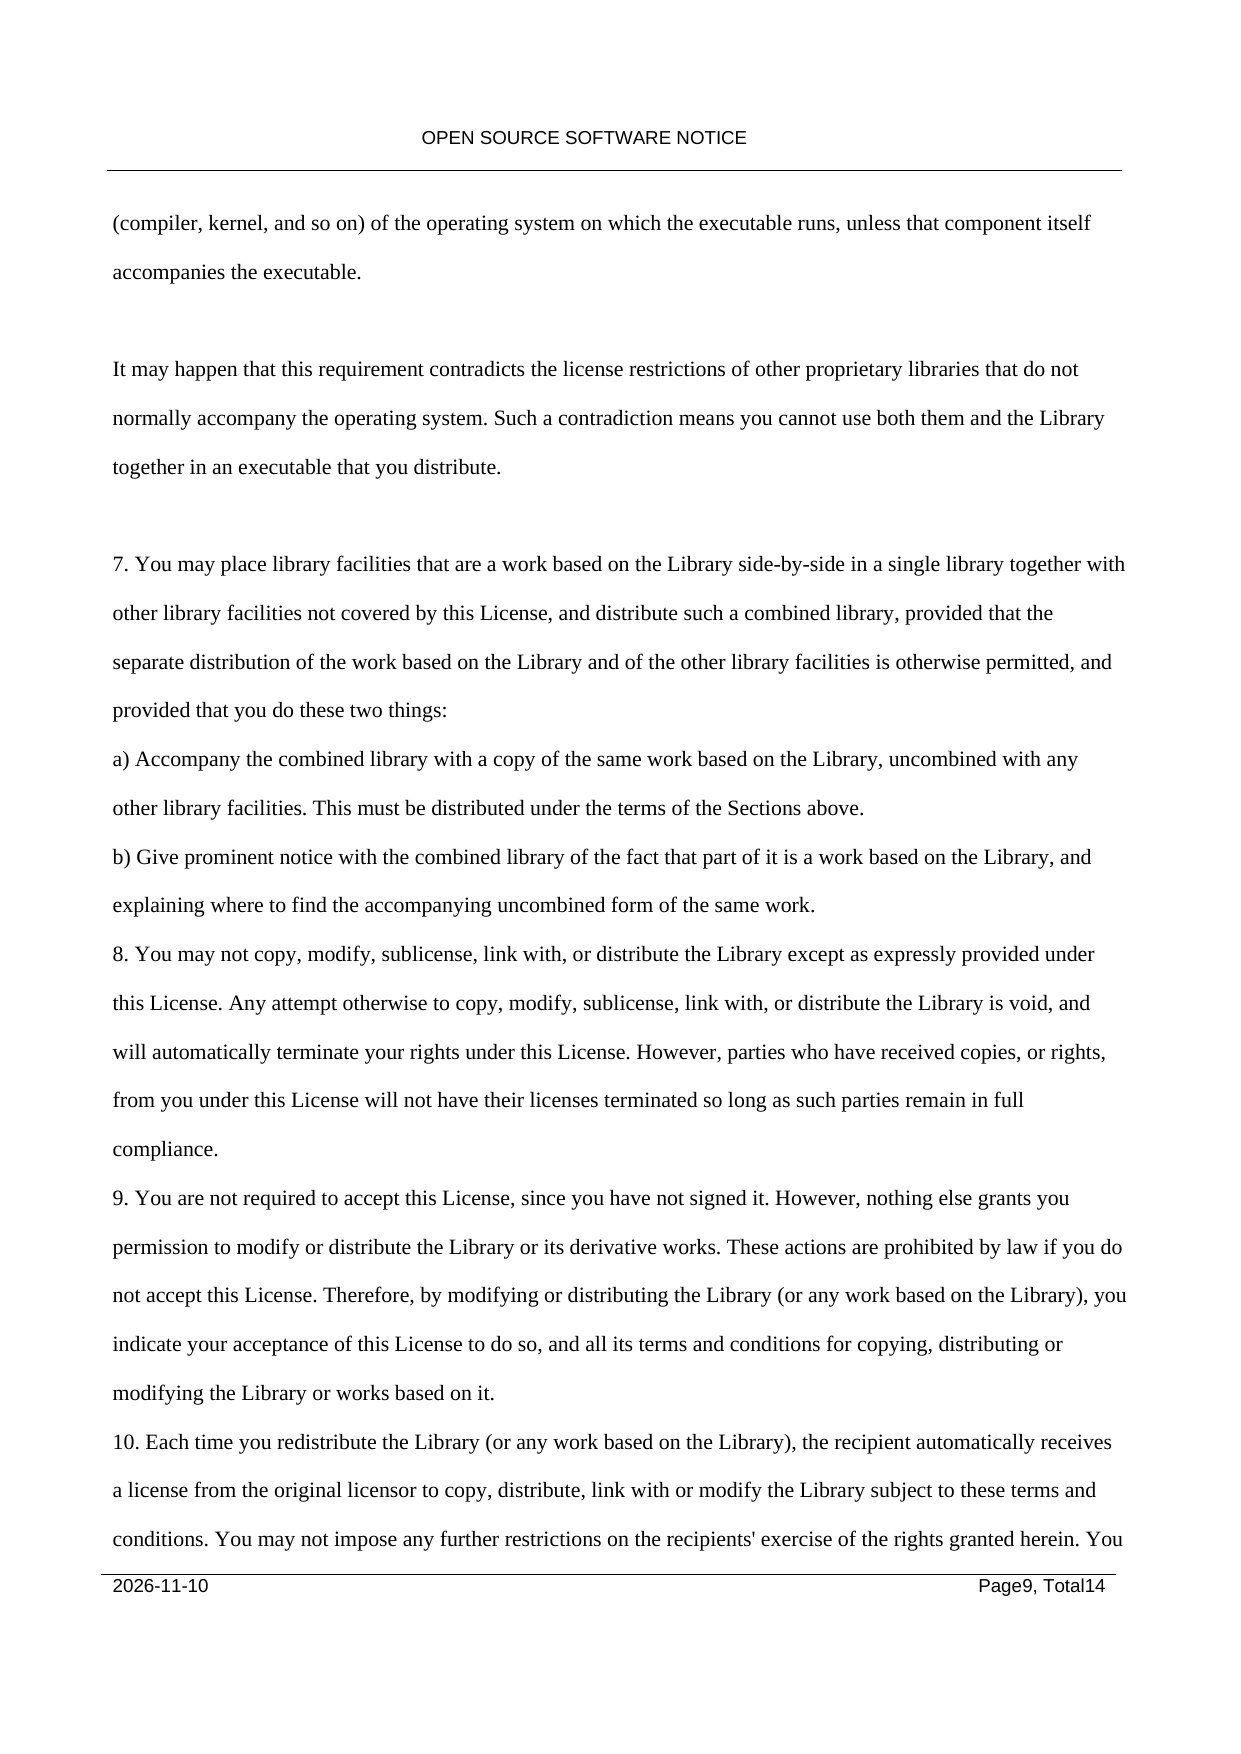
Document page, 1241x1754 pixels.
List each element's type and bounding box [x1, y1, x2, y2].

text [112, 206, 1128, 1555]
